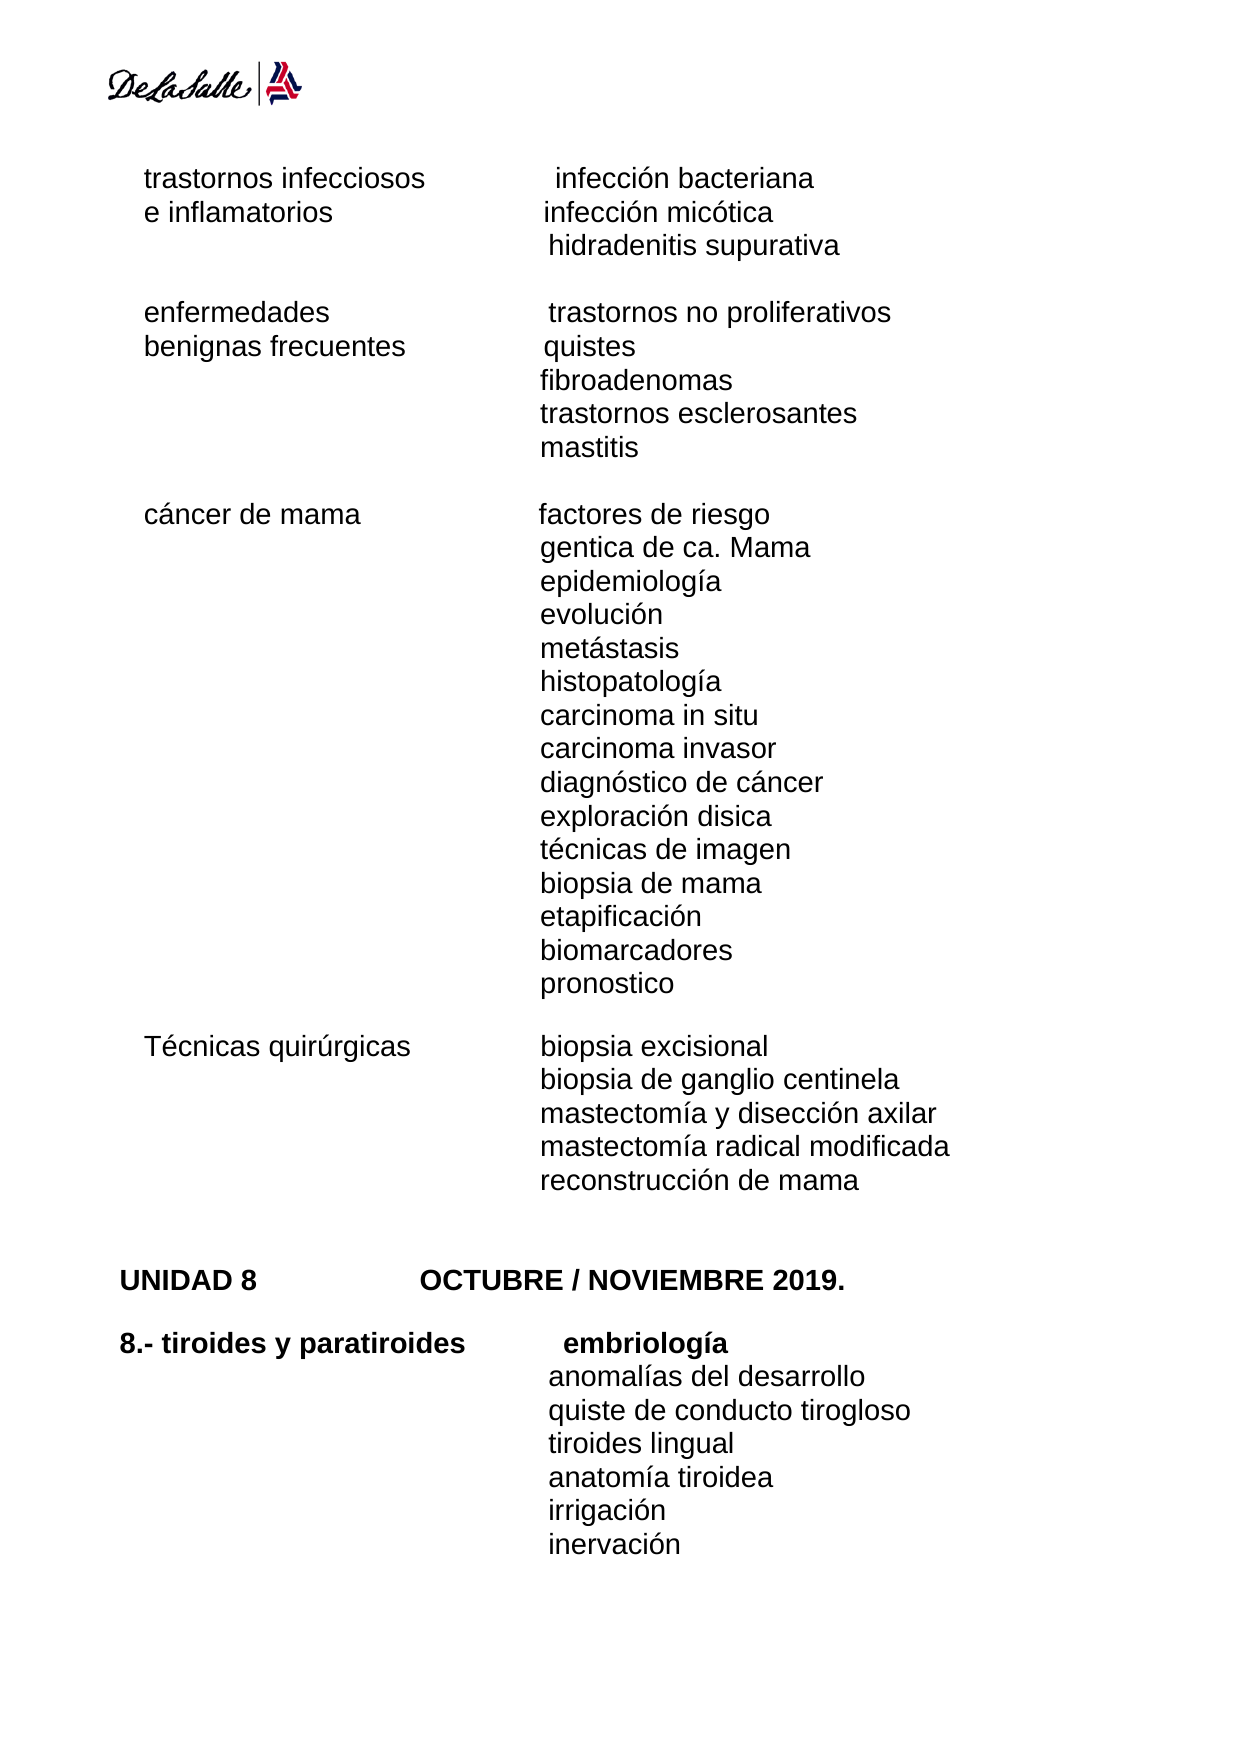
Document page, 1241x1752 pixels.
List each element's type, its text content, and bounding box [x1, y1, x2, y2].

text biopsia de ganglio centinela [119, 1062, 1150, 1096]
text carcinoma invasor [119, 731, 1150, 765]
text biomarcadores [119, 933, 1150, 966]
text histopatología [119, 664, 1150, 698]
text exploración disica [119, 798, 1150, 832]
text cáncer de mama factores de riesgo [119, 497, 1150, 530]
text biopsia de mama [119, 866, 1150, 899]
text e inflamatorios infección micótica [119, 195, 1150, 228]
text tiroides lingual [119, 1426, 1150, 1460]
text UNIDAD 8 OCTUBRE / NOVIEMBRE 2019. [119, 1263, 1150, 1297]
text evolución [119, 597, 1150, 631]
picture [106, 50, 302, 121]
text reconstrucción de mama [119, 1163, 1150, 1196]
text anatomía tiroidea [119, 1460, 1150, 1493]
text mastectomía radical modificada [119, 1129, 1150, 1163]
text pronostico [119, 966, 1150, 1000]
text hidradenitis supurativa [119, 228, 1150, 262]
text trastornos esclerosantes [119, 396, 1150, 429]
text benignas frecuentes quistes [119, 329, 1150, 362]
text anomalías del desarrollo [119, 1359, 1150, 1393]
text quiste de conducto tirogloso [119, 1393, 1150, 1426]
text técnicas de imagen [119, 832, 1150, 866]
text mastitis [119, 429, 1150, 463]
text 8.- tiroides y paratiroides embriología [119, 1326, 1150, 1359]
text carcinoma in situ [119, 698, 1150, 731]
text diagnóstico de cáncer [119, 765, 1150, 798]
text irrigación [119, 1493, 1150, 1527]
text trastornos infecciosos infección bacteriana [119, 161, 1150, 195]
text epidemiología [119, 564, 1150, 597]
text etapificación [119, 899, 1150, 933]
text gentica de ca. Mama [119, 530, 1150, 564]
text inervación [119, 1527, 1150, 1560]
text mastectomía y disección axilar [119, 1096, 1150, 1129]
text fibroadenomas [119, 362, 1150, 396]
text Técnicas quirúrgicas biopsia excisional [119, 1028, 1150, 1062]
text metástasis [119, 631, 1150, 664]
text enfermedades trastornos no proliferativos [119, 295, 1150, 329]
